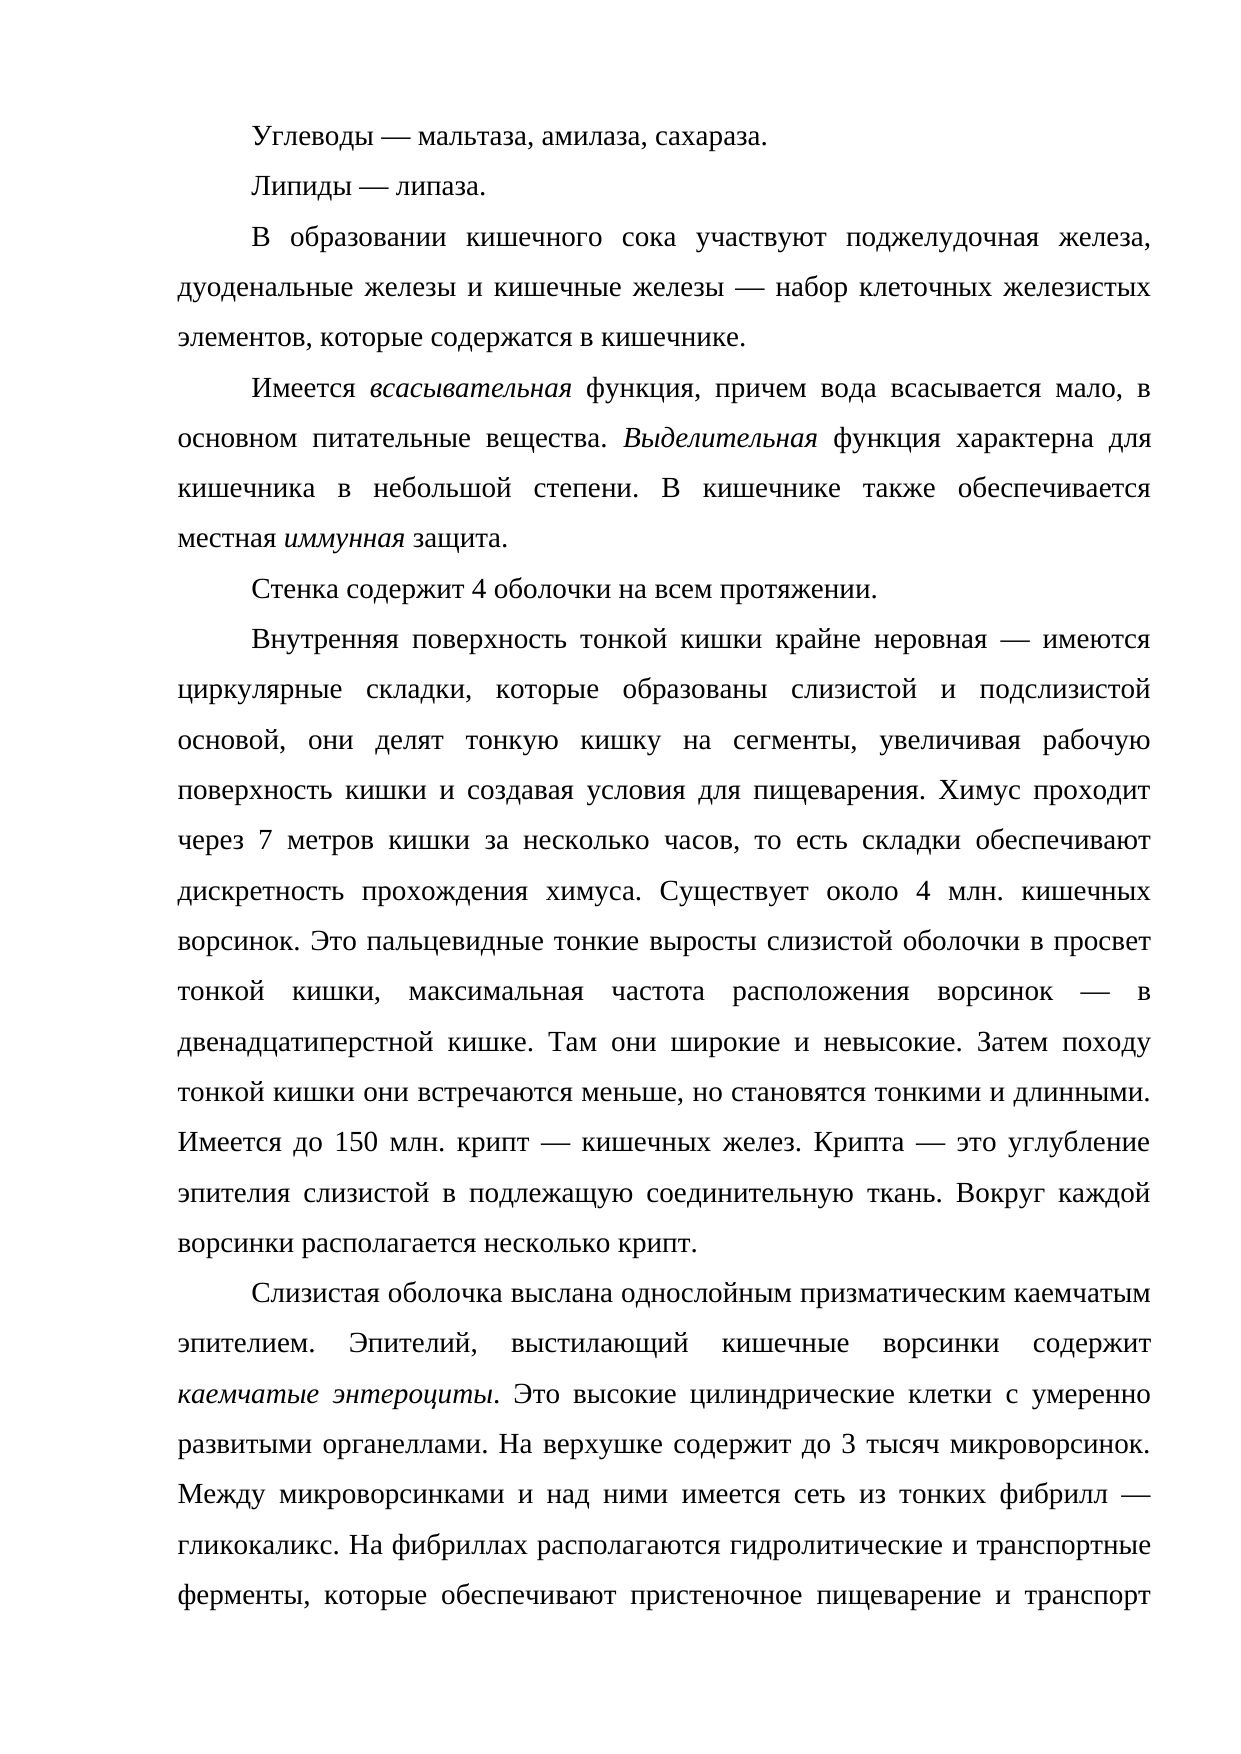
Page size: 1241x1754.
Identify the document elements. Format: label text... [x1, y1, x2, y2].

text Углеводы — мальтаза, амилаза, сахараза. [177, 118, 1152, 152]
text Имеется всасывательная функция, причем вода всасывается мало, в основном питательные вещества. Выделительная функция характерна для кишечника в небольшой степени. В кишечнике также обеспечивается местная иммунная защита. [177, 370, 1152, 554]
text Стенка содержит 4 оболочки на всем протяжении. [177, 571, 1152, 604]
text Липиды — липаза. [177, 168, 1152, 202]
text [177, 1275, 1152, 1611]
text Внутренняя поверхность тонкой кишки крайне неровная — имеются циркулярные складки, которые образованы слизистой и подслизистой основой, они делят тонкую кишку на сегменты, увеличивая рабочую поверхность кишки и создавая условия для пищеварения. Химус проходит через 7 метров кишки за несколько часов, то есть складки обеспечивают дискретность прохождения химуса. Существует около 4 млн. кишечных ворсинок. Это пальцевидные тонкие выросты слизистой оболочки в просвет тонкой кишки, максимальная частота расположения ворсинок — в двенадцатиперстной кишке. Там они широкие и невысокие. Затем походу тонкой кишки они встречаются меньше, но становятся тонкими и длинными. Имеется до 150 млн. крипт — кишечных желез. Крипта — это углубление эпителия слизистой в подлежащую соединительную ткань. Вокруг каждой ворсинки располагается несколько крипт. [177, 621, 1152, 1258]
text В образовании кишечного сока участвуют поджелудочная железа, дуоденальные железы и кишечные железы — набор клеточных железистых элементов, которые содержатся в кишечнике. [177, 219, 1152, 353]
